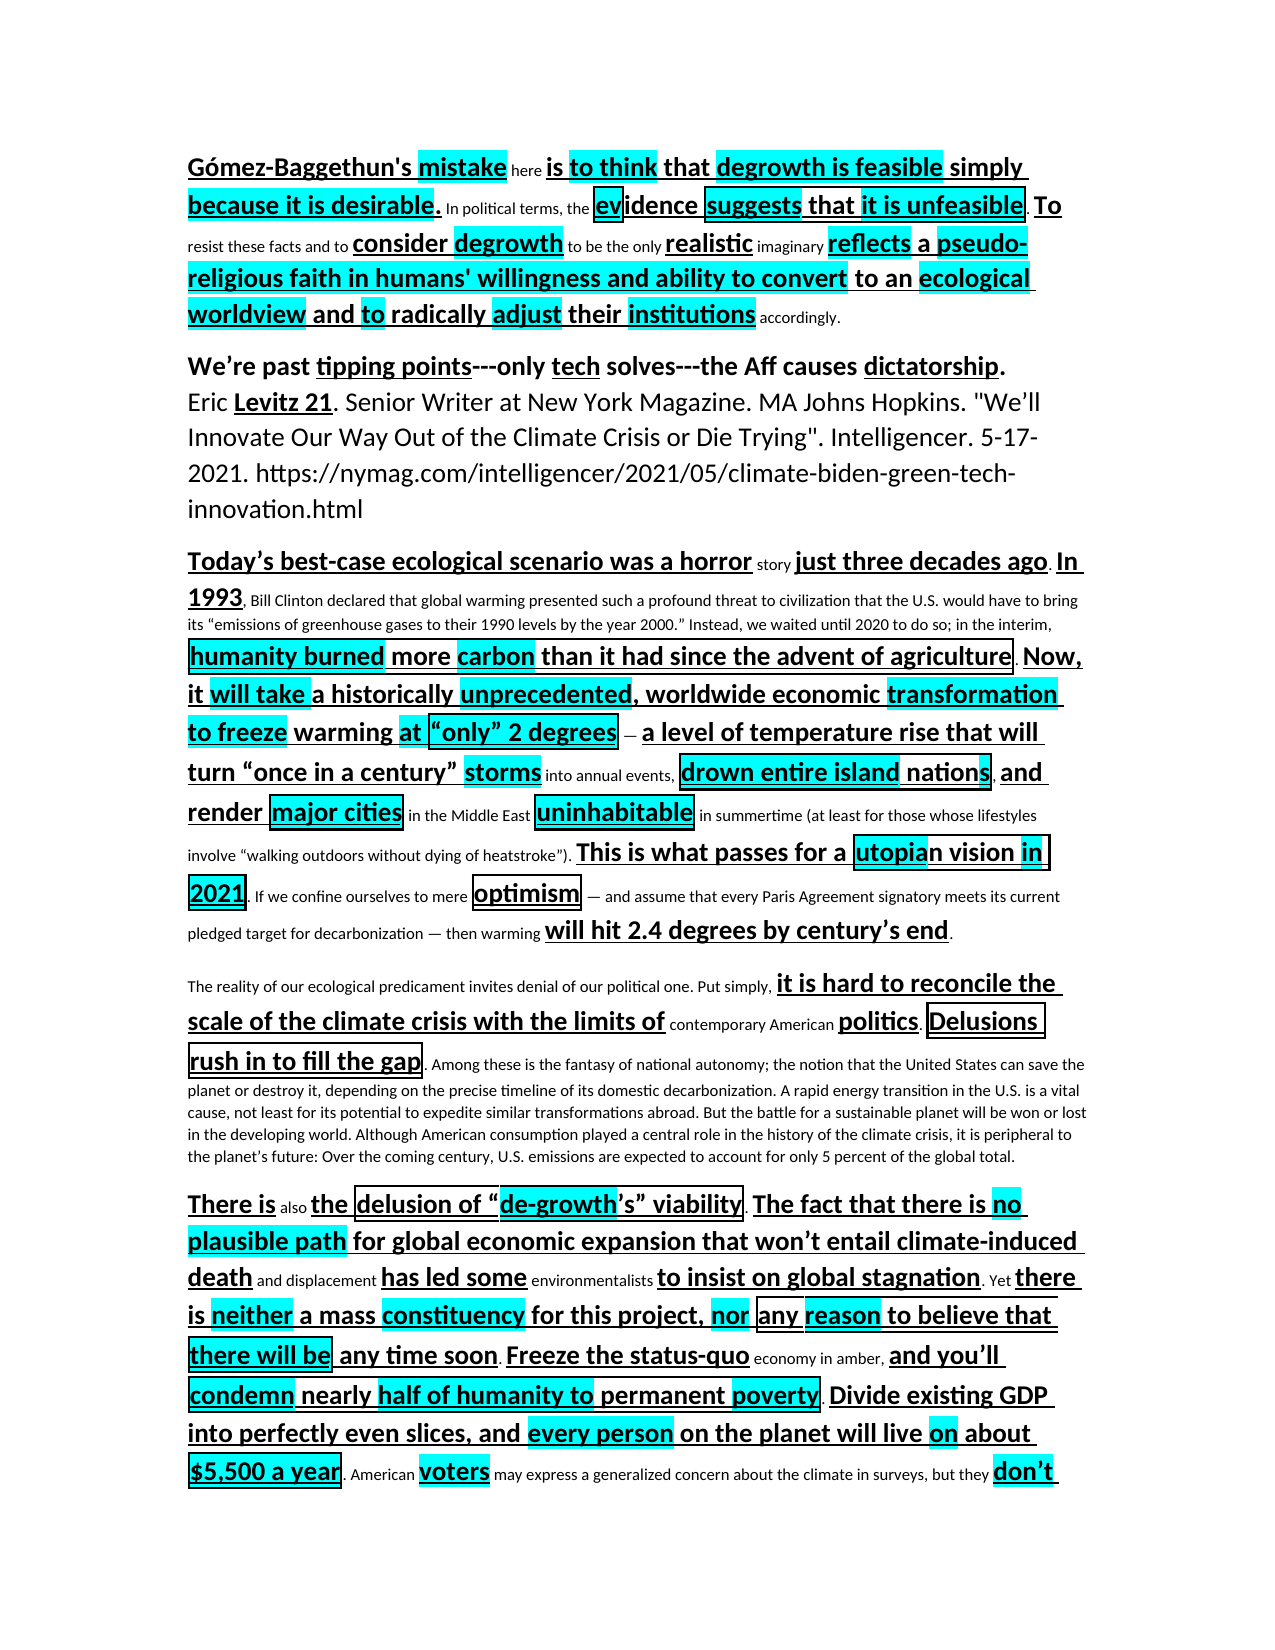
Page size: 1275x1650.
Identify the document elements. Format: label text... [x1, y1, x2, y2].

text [187, 1185, 1087, 1489]
text The reality of our ecological predicament invites denial of our political one. Put simply, it is hard to reconcile the scale of the climate crisis with the limits of contemporary American politics. Delusions rush in to fill the gap. Among these is the fantasy of national autonomy; the notion that the United States can save the planet or destroy it, depending on the precise timeline of its domestic decarbonization. A rapid energy transition in the U.S. is a vital cause, not least for its potential to expedite similar transformations abroad. But the battle for a sustainable planet will be won or lost in the developing world. Although American consumption played a central role in the history of the climate crisis, it is peripheral to the planet’s future: Over the coming century, U.S. emissions are expected to account for only 5 percent of the global total. [187, 966, 1087, 1166]
text Eric Levitz 21. Senior Writer at New York Magazine. MA Johns Hopkins. "We’ll Innovate Our Way Out of the Climate Crisis or Die Trying". Intelligencer. 5-17-2021. https://nymag.com/intelligencer/2021/05/climate-biden-green-tech-innovation.html [187, 385, 1087, 525]
text Gómez-Baggethun's mistake here is to think that degrowth is feasible simply because it is desirable. In political terms, the evidence suggests that it is unfeasible. To resist these facts and to consider degrowth to be the only realistic imaginary reflects a pseudo-religious faith in humans' willingness and ability to convert to an ecological worldview and to radically adjust their institutions accordingly. [187, 150, 1087, 330]
text Today’s best-case ecological scenario was a horror story just three decades ago. In 1993, Bill Clinton declared that global warming presented such a profound threat to civilization that the U.S. would have to bring its “emissions of greenhouse gases to their 1990 levels by the year 2000.” Instead, we waited until 2020 to do so; in the interim, humanity burned more carbon than it had since the advent of agriculture. Now, it will take a historically unprecedented, worldwide economic transformation to freeze warming at “only” 2 degrees — a level of temperature rise that will turn “once in a century” storms into annual events, drown entire island nations, and render major cities in the Middle East uninhabitable in summertime (at least for those whose lifestyles involve “walking outdoors without dying of heatstroke”). This is what passes for a utopian vision in 2021. If we confine ourselves to mere optimism — and assume that every Paris Agreement signatory meets its current pledged target for decarbonization — then warming will hit 2.4 degrees by century’s end. [187, 544, 1087, 946]
subtitle We’re past tipping points---only tech solves---the Aff causes dictatorship. [187, 349, 1087, 382]
